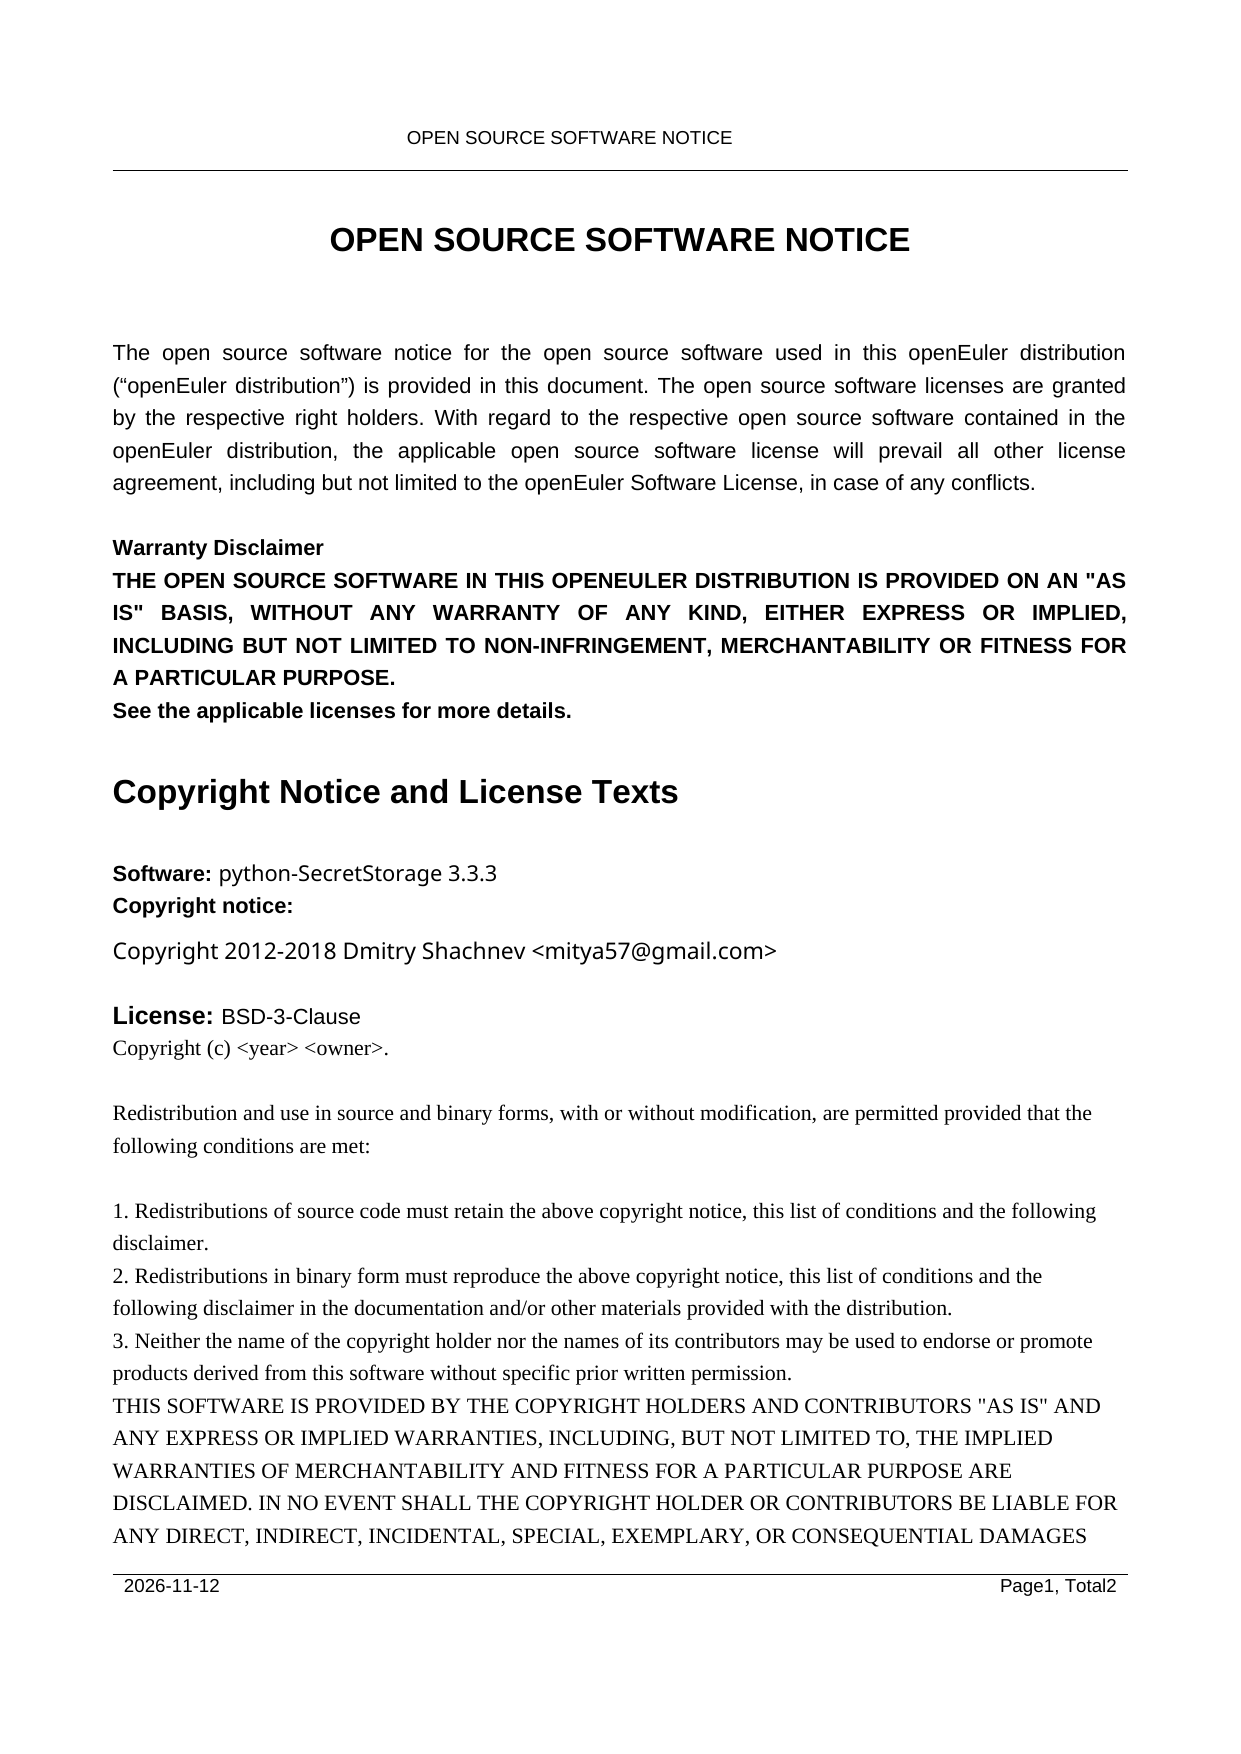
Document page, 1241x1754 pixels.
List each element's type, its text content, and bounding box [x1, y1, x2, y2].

text The open source software notice for the open source software used in this openEuler distribution (“openEuler distribution”) is provided in this document. The open source software licenses are granted by the respective right holders. With regard to the respective open source software contained in the openEuler distribution, the applicable open source software license will prevail all other license agreement, including but not limited to the openEuler Software License, in case of any conflicts. [112, 336, 1128, 499]
text Copyright 2012-2018 Dmitry Shachnev <mitya57@gmail.com> [112, 934, 1128, 999]
text OPEN SOURCE SOFTWARE NOTICE [112, 206, 1128, 271]
text Warranty Disclaimer [112, 531, 1128, 564]
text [112, 1031, 1128, 1551]
text Copyright notice: [112, 889, 1128, 921]
text License: BSD-3-Clause [112, 999, 1128, 1031]
text Copyright Notice and License Texts [112, 759, 1128, 824]
text THE OPEN SOURCE SOFTWARE IN THIS OPENEULER DISTRIBUTION IS PROVIDED ON AN "AS IS" BASIS, WITHOUT ANY WARRANTY OF ANY KIND, EITHER EXPRESS OR IMPLIED, INCLUDING BUT NOT LIMITED TO NON-INFRINGEMENT, MERCHANTABILITY OR FITNESS FOR A PARTICULAR PURPOSE. See the applicable licenses for more details. [112, 564, 1128, 726]
title Software: python-SecretStorage 3.3.3 [112, 856, 1128, 889]
